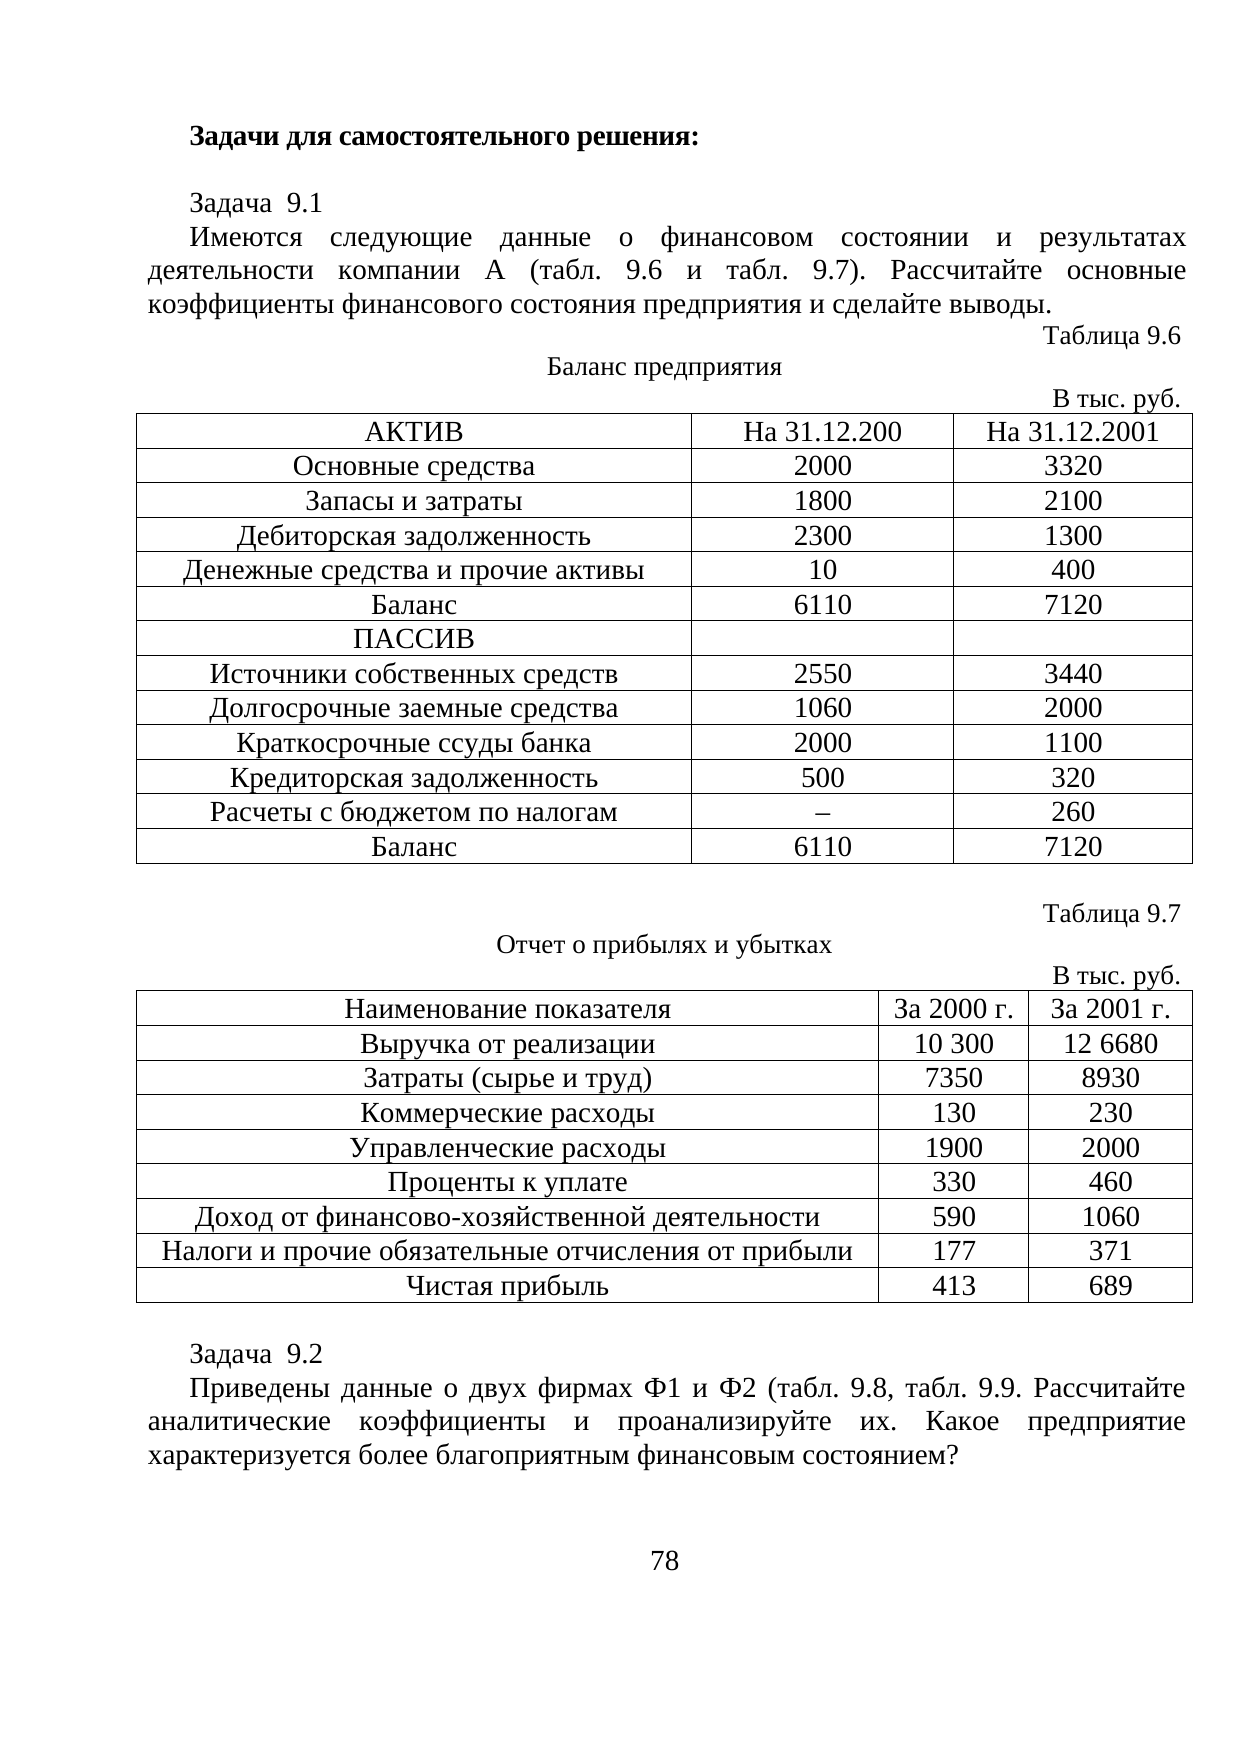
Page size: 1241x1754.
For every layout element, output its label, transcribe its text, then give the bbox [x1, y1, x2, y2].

table_cell Баланс [137, 829, 691, 862]
table_cell Запасы и затраты [137, 483, 691, 517]
table_cell Дебиторская задолженность [137, 518, 691, 551]
table_cell Баланс [137, 587, 691, 620]
table_cell 7350 [879, 1061, 1028, 1094]
table_cell Чистая прибыль [137, 1268, 878, 1302]
table_cell 3320 [954, 449, 1192, 482]
text Баланс предприятия [148, 351, 1181, 382]
text Таблица 9.6 [148, 319, 1181, 351]
table_cell 12 6680 [1029, 1026, 1192, 1059]
text Приведены данные о двух фирмах Ф1 и Ф2 (табл. 9.8, табл. 9.9. Рассчитайте аналитические коэффициенты и проанализируйте их. Какое предприятие характеризуется более благоприятным финансовым состоянием? [148, 1370, 1187, 1470]
table_cell 1060 [692, 691, 953, 724]
table_cell 413 [879, 1268, 1028, 1302]
table_cell 130 [879, 1095, 1028, 1129]
table_header АКТИВ [137, 414, 691, 447]
table_cell Денежные средства и прочие активы [137, 552, 691, 586]
table_cell Источники собственных средств [137, 656, 691, 689]
table_cell 590 [879, 1199, 1028, 1232]
table_header На 31.12.200 [692, 414, 953, 447]
table_cell 2000 [692, 725, 953, 759]
table_cell 2000 [1029, 1130, 1192, 1163]
table_cell 400 [954, 552, 1192, 586]
text Задача 9.2 [148, 1336, 1187, 1370]
table_cell 260 [954, 794, 1192, 828]
table_cell 2550 [692, 656, 953, 689]
table_cell Доход от финансово-хозяйственной деятельности [137, 1199, 878, 1232]
table_cell 371 [1029, 1234, 1192, 1267]
table_cell 6110 [692, 587, 953, 620]
table_cell 320 [954, 760, 1192, 793]
table_cell – [692, 794, 953, 828]
text Таблица 9.7 [148, 897, 1181, 928]
table_cell [954, 621, 1192, 655]
table_cell 689 [1029, 1268, 1192, 1302]
text Имеются следующие данные о финансовом состоянии и результатах деятельности компании А (табл. 9.6 и табл. 9.7). Рассчитайте основные коэффициенты финансового состояния предприятия и сделайте выводы. [148, 219, 1187, 319]
text В тыс. руб. [148, 959, 1181, 990]
table_cell 1060 [1029, 1199, 1192, 1232]
table_header За . [1029, 991, 1192, 1025]
table_header За . [879, 991, 1028, 1025]
table_header Наименование показателя [137, 991, 878, 1025]
table_cell Затраты (сырье и труд) [137, 1061, 878, 1094]
table_cell 1800 [692, 483, 953, 517]
table_cell 177 [879, 1234, 1028, 1267]
text Задача 9.1 [148, 185, 1187, 219]
table_cell Проценты к уплате [137, 1164, 878, 1198]
text Отчет о прибылях и убытках [148, 928, 1181, 959]
table_cell 2000 [692, 449, 953, 482]
table_cell Налоги и прочие обязательные отчисления от прибыли [137, 1234, 878, 1267]
table_cell 2100 [954, 483, 1192, 517]
table_cell 6110 [692, 829, 953, 862]
table_cell 2300 [692, 518, 953, 551]
table_cell Коммерческие расходы [137, 1095, 878, 1129]
text В тыс. руб. [148, 382, 1181, 413]
table_cell 7120 [954, 829, 1192, 862]
table_cell ПАССИВ [137, 621, 691, 655]
table_cell Основные средства [137, 449, 691, 482]
table_cell Выручка от реализации [137, 1026, 878, 1059]
table_cell [692, 621, 953, 655]
table_cell 10 [692, 552, 953, 586]
table_cell 330 [879, 1164, 1028, 1198]
table_cell Кредиторская задолженность [137, 760, 691, 793]
table_cell 1900 [879, 1130, 1028, 1163]
table_cell 8930 [1029, 1061, 1192, 1094]
table_cell Долгосрочные заемные средства [137, 691, 691, 724]
table_cell 2000 [954, 691, 1192, 724]
table_cell Краткосрочные ссуды банка [137, 725, 691, 759]
table_cell 230 [1029, 1095, 1192, 1129]
table_cell 500 [692, 760, 953, 793]
table_cell 10 300 [879, 1026, 1028, 1059]
table_cell 7120 [954, 587, 1192, 620]
table_header На 31.12.2001 [954, 414, 1192, 447]
table_cell 3440 [954, 656, 1192, 689]
text Задачи для самостоятельного решения: [148, 118, 1187, 152]
table_cell 460 [1029, 1164, 1192, 1198]
table_cell Расчеты с бюджетом по налогам [137, 794, 691, 828]
table_cell 1300 [954, 518, 1192, 551]
table_cell Управленческие расходы [137, 1130, 878, 1163]
table_cell 1100 [954, 725, 1192, 759]
